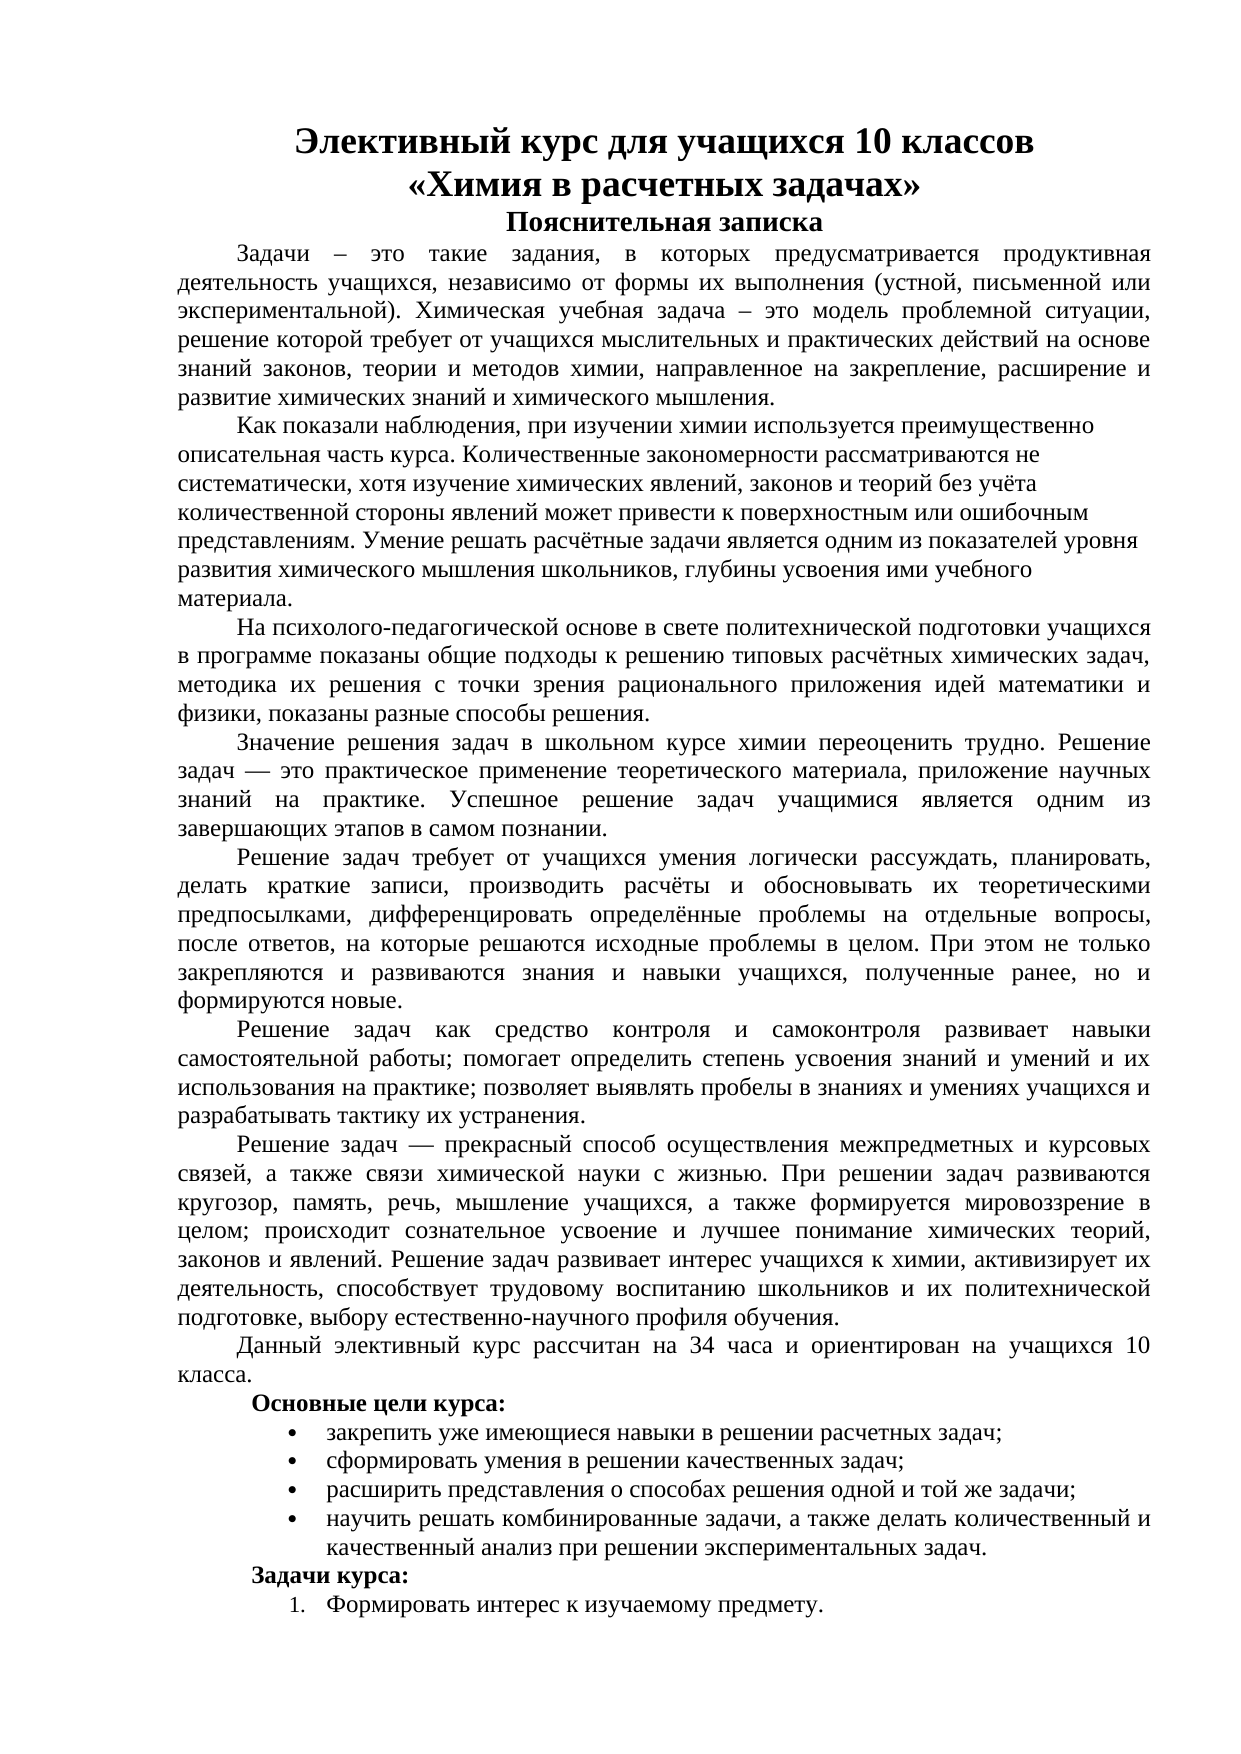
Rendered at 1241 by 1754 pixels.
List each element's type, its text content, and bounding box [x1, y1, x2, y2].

list закрепить уже имеющиеся навыки в решении расчетных задач; [288, 1417, 1152, 1445]
text Задачи курса: [251, 1560, 1152, 1589]
list Формировать интерес к изучаемому предмету. [288, 1589, 1152, 1618]
text Решение задач как средство контроля и самоконтроля развивает навыки самостоятельной работы; помогает определить степень усвоения знаний и умений и их использования на практике; позволяет выявлять пробелы в знаниях и умениях учащихся и разрабатывать тактику их устранения. [177, 1014, 1152, 1129]
text Решение задач требует от учащихся умения логически рассуждать, планировать, делать краткие записи, производить расчёты и обосновывать их теоретическими предпосылками, дифференцировать определённые проблемы на отдельные вопросы, после ответов, на которые решаются исходные проблемы в целом. При этом не только закрепляются и развиваются знания и навыки учащихся, полученные ранее, но и формируются новые. [177, 842, 1152, 1014]
text Решение задач — прекрасный способ осуществления межпредметных и курсовых связей, а также связи химической науки с жизнью. При решении задач развиваются кругозор, память, речь, мышление учащихся, а также формируется мировоззрение в целом; происходит сознательное усвоение и лучшее понимание химических теорий, законов и явлений. Решение задач развивает интерес учащихся к химии, активизирует их деятельность, способствует трудовому воспитанию школьников и их политехнической подготовке, выбору естественно-научного профиля обучения. [177, 1129, 1152, 1330]
list расширить представления о способах решения одной и той же задачи; [288, 1474, 1152, 1503]
text Данный элективный курс рассчитан на 34 часа и ориентирован на учащихся 10 класса. [177, 1330, 1152, 1388]
list научить решать комбинированные задачи, а также делать количественный и качественный анализ при решении экспериментальных задач. [288, 1503, 1152, 1560]
list сформировать умения в решении качественных задач; [288, 1445, 1152, 1474]
text На психолого-педагогической основе в свете политехнической подготовки учащихся в программе показаны общие подходы к решению типовых расчётных химических задач, методика их решения с точки зрения рационального приложения идей математики и физики, показаны разные способы решения. [177, 612, 1152, 727]
text Задачи – это такие задания, в которых предусматривается продуктивная деятельность учащихся, независимо от формы их выполнения (устной, письменной или экспериментальной). Химическая учебная задача – это модель проблемной ситуации, решение которой требует от учащихся мыслительных и практических действий на основе знаний законов, теории и методов химии, направленное на закрепление, расширение и развитие химических знаний и химического мышления. [177, 238, 1152, 410]
text Пояснительная записка [177, 204, 1152, 238]
text Как показали наблюдения, при изучении химии используется преимущественно описательная часть курса. Количественные закономерности рассматриваются не систематически, хотя изучение химических явлений, законов и теорий без учёта количественной стороны явлений может привести к поверхностным или ошибочным представлениям. Умение решать расчётные задачи является одним из показателей уровня развития химического мышления школьников, глубины усвоения ими учебного материала. [177, 410, 1152, 612]
text «Химия в расчетных задачах» [177, 161, 1152, 204]
text Элективный курс для учащихся 10 классов [177, 118, 1152, 161]
text Значение решения задач в школьном курсе химии переоценить трудно. Решение задач — это практическое применение теоретического материала, приложение научных знаний на практике. Успешное решение задач учащимися является одним из завершающих этапов в самом познании. [177, 727, 1152, 842]
text Основные цели курса: [251, 1388, 1152, 1417]
